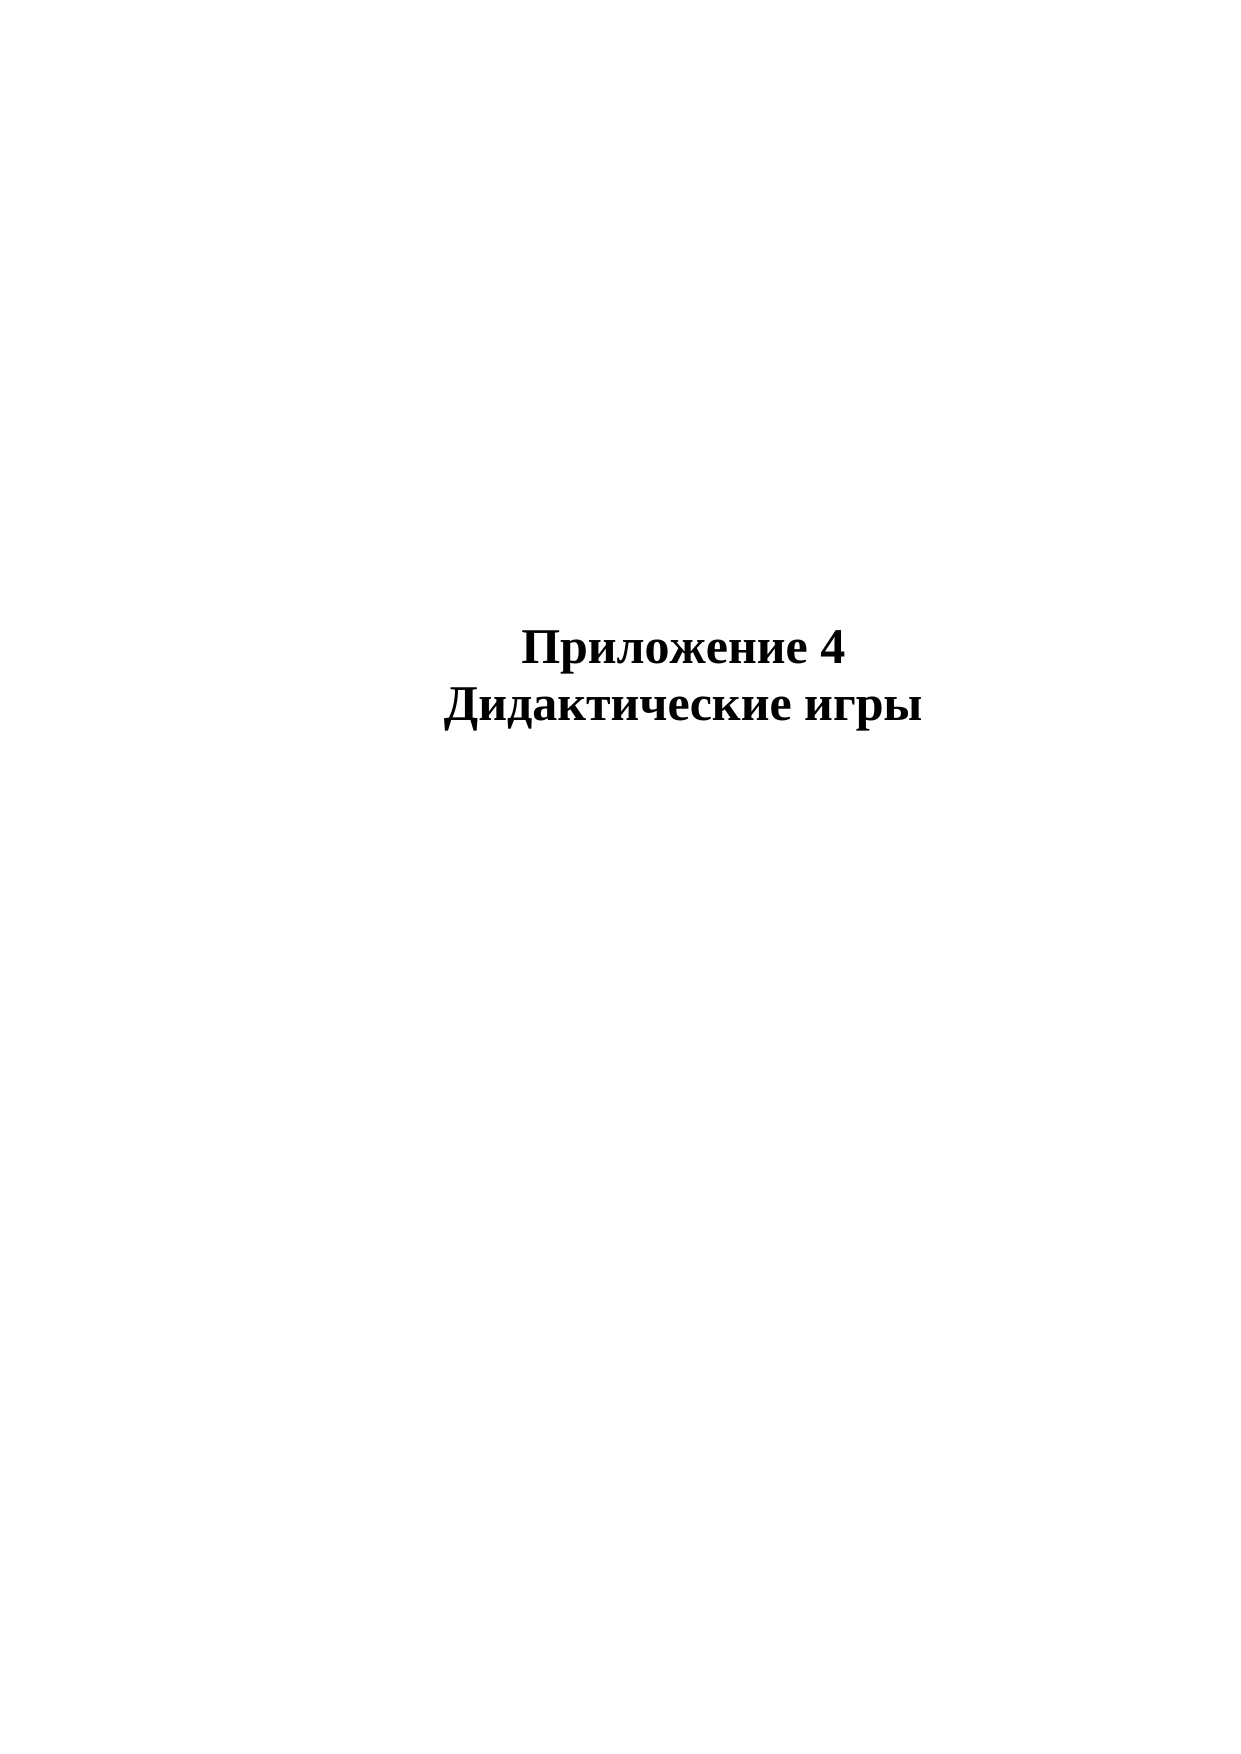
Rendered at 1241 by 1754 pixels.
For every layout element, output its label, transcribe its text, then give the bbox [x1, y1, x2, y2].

text Дидактические игры [177, 674, 1152, 731]
text Приложение 4 [177, 616, 1152, 674]
